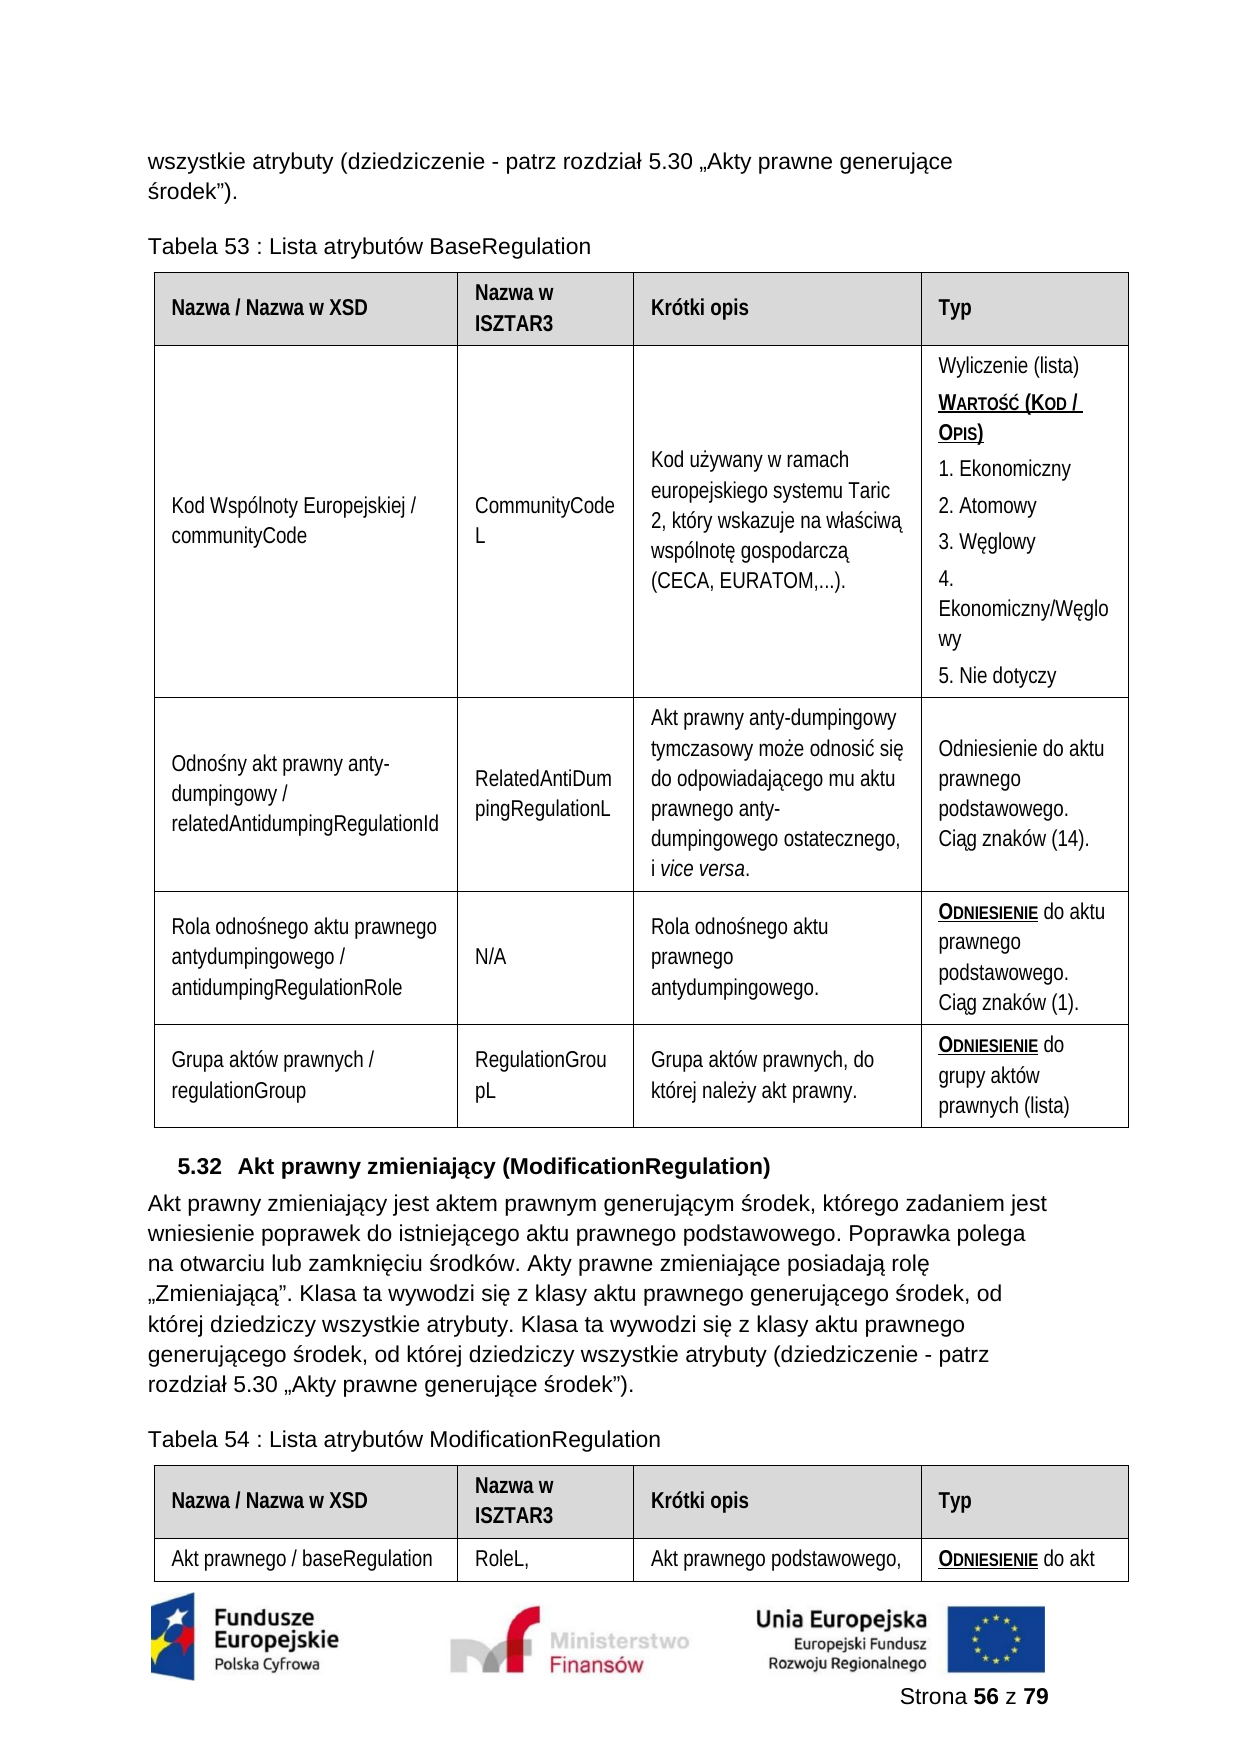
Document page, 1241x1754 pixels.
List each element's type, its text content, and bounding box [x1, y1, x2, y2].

table_header Typ [922, 1466, 1128, 1538]
table_cell Odniesienie do aktu prawnego podstawowego. Ciąg znaków (14). [922, 698, 1128, 891]
table_cell Akt prawnego / baseRegulation [155, 1539, 457, 1581]
text Akt prawny zmieniający jest aktem prawnym generującym środek, którego zadaniem jest wniesienie poprawek do istniejącego aktu prawnego podstawowego. Poprawka polega na otwarciu lub zamknięciu środków. Akty prawne zmieniające posiadają rolę „Zmieniającą”. Klasa ta wywodzi się z klasy aktu prawnego generującego środek, od której dziedziczy wszystkie atrybuty. Klasa ta wywodzi się z klasy aktu prawnego generującego środek, od której dziedziczy wszystkie atrybuty (dziedziczenie - patrz rozdział 5.30 „Akty prawne generujące środek”). [148, 1190, 1048, 1397]
text Tabela 53 : Lista atrybutów BaseRegulation [148, 233, 1048, 259]
text Tabela 54 : Lista atrybutów ModificationRegulation [148, 1426, 1048, 1452]
table_cell Grupa aktów prawnych / regulationGroup [155, 1025, 457, 1127]
table_header Krótki opis [634, 273, 921, 345]
table_header Nazwa w ISZTAR3 [458, 273, 633, 345]
table_header Typ [922, 273, 1128, 345]
table_cell RelatedAntiDumpingRegulationL [458, 698, 633, 891]
table_header Nazwa w ISZTAR3 [458, 1466, 633, 1538]
picture [147, 1589, 1049, 1683]
subtitle Akt prawny zmieniający (ModificationRegulation) [177, 1153, 1048, 1179]
table_header Nazwa / Nazwa w XSD [155, 273, 457, 345]
table_cell Odniesienie do akt prawnego [922, 1539, 1128, 1581]
table_cell Grupa aktów prawnych, do której należy akt prawny. [634, 1025, 921, 1127]
table_cell Rola odnośnego aktu prawnego antydumpingowego / antidumpingRegulationRole [155, 892, 457, 1024]
table_cell Akt prawny anty-dumpingowy tymczasowy może odnosić się do odpowiadającego mu aktu prawnego anty-dumpingowego ostatecznego, i vice versa. [634, 698, 921, 891]
table_cell Odniesienie do grupy aktów prawnych (lista) [922, 1025, 1128, 1127]
table_cell RoleL, ModifiedBaseRegulationL [458, 1539, 633, 1581]
table_cell Kod używany w ramach europejskiego systemu Taric 2, który wskazuje na właściwą wspólnotę gospodarczą (CECA, EURATOM,...). [634, 346, 921, 697]
table_cell Kod Wspólnoty Europejskiej / communityCode [155, 346, 457, 697]
table_cell N/A [458, 892, 633, 1024]
table_cell Akt prawnego podstawowego, który został zmieniony przez akt prawny zmieniający. [634, 1539, 921, 1581]
table_cell Wyliczenie (lista) Wartość (Kod / Opis) 1. Ekonomiczny 2. Atomowy 3. Węglowy 4. Ekonomiczny/Węglowy 5. Nie dotyczy [922, 346, 1128, 697]
table_cell Odniesienie do aktu prawnego podstawowego. Ciąg znaków (1). [922, 892, 1128, 1024]
table_cell RegulationGroupL [458, 1025, 633, 1127]
table_cell CommunityCodeL [458, 346, 633, 697]
table_cell Rola odnośnego aktu prawnego antydumpingowego. [634, 892, 921, 1024]
table_cell Odnośny akt prawny anty-dumpingowy / relatedAntidumpingRegulationId [155, 698, 457, 891]
table_header Nazwa / Nazwa w XSD [155, 1466, 457, 1538]
table_header Krótki opis [634, 1466, 921, 1538]
